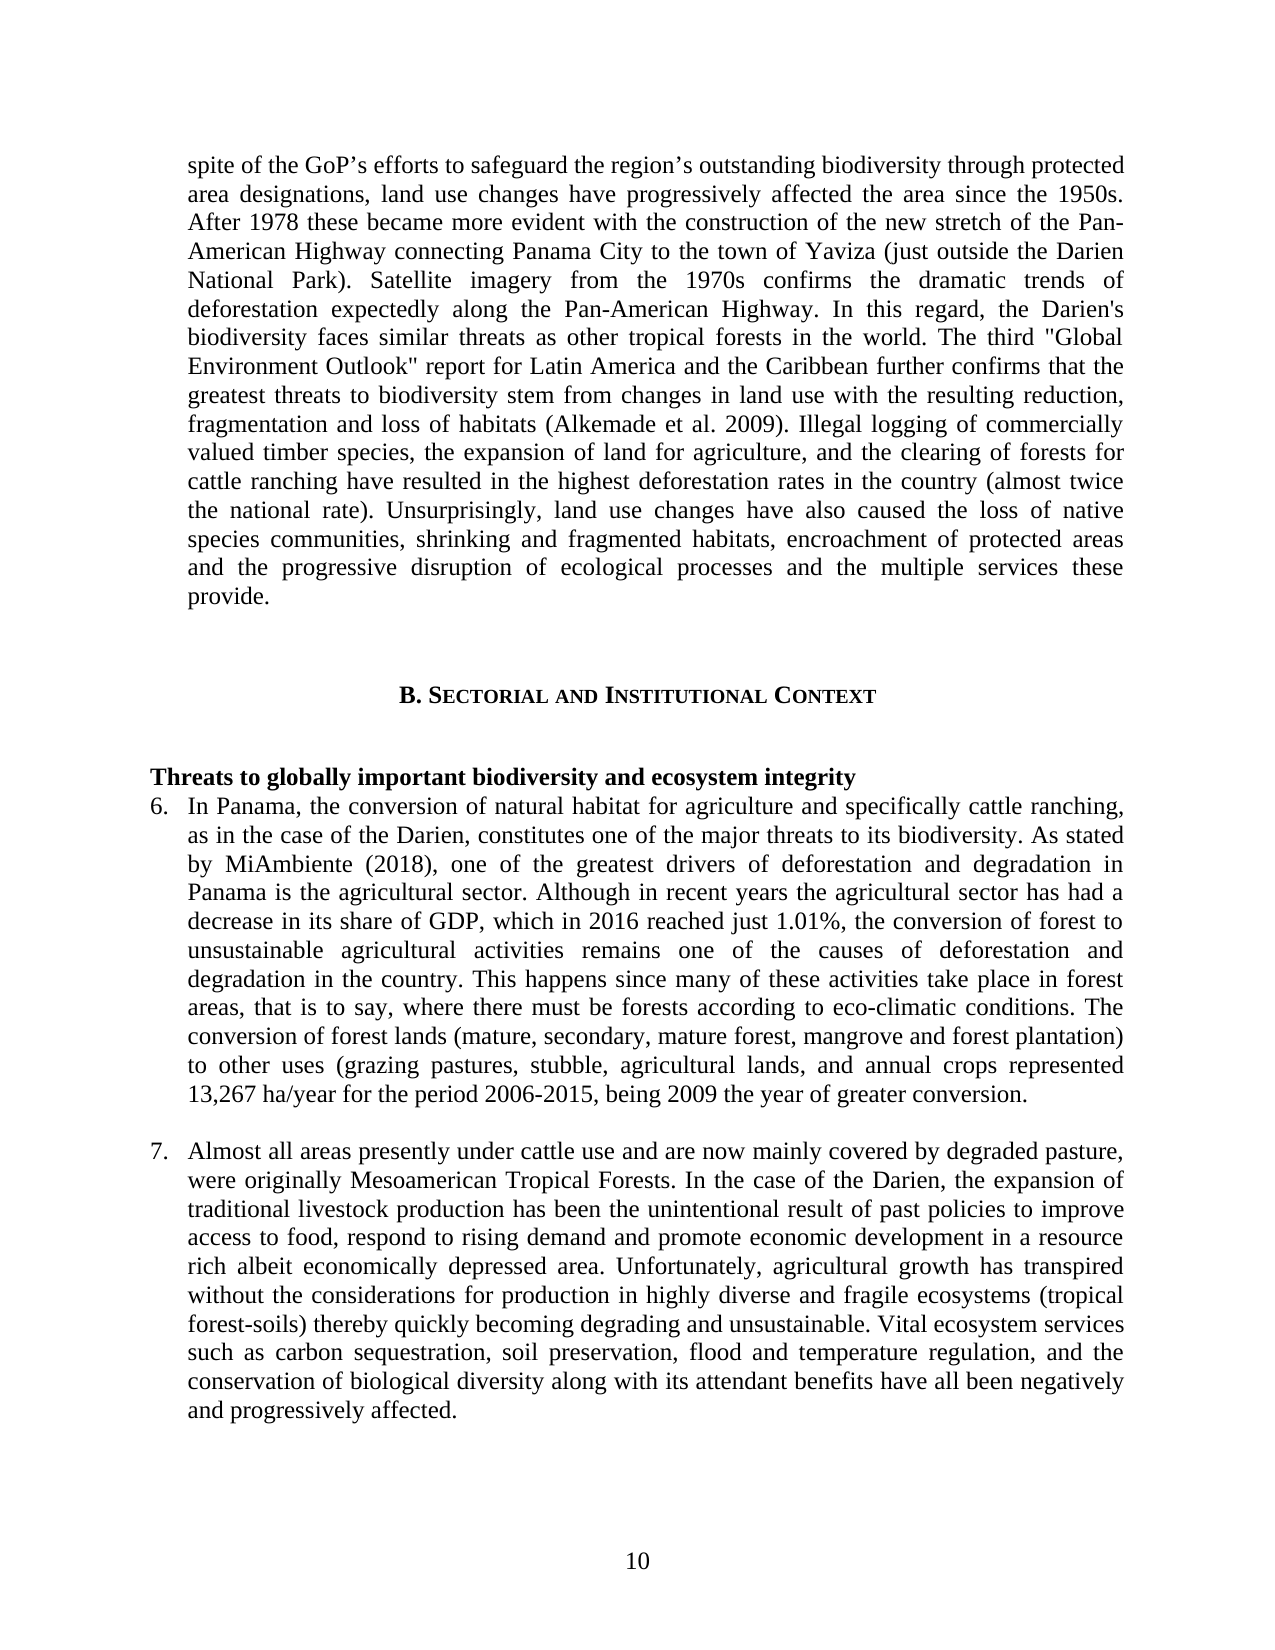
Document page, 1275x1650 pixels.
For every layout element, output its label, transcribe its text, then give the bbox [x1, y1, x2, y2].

list In spite of the GoP’s efforts to safeguard the region’s outstanding biodiversity through protected area designations, land use changes have progressively affected the area since the 1950s. After 1978 these became more evident with the construction of the new stretch of the Pan-American Highway connecting Panama City to the town of Yaviza (just outside the Darien National Park). Satellite imagery from the 1970s confirms the dramatic trends of deforestation expectedly along the Pan-American Highway. In this regard, the Darien's biodiversity faces similar threats as other tropical forests in the world. The third "Global Environment Outlook" report for Latin America and the Caribbean further confirms that the greatest threats to biodiversity stem from changes in land use with the resulting reduction, fragmentation and loss of habitats (Alkemade et al. 2009). Illegal logging of commercially valued timber species, the expansion of land for agriculture, and the clearing of forests for cattle ranching have resulted in the highest deforestation rates in the country (almost twice the national rate). Unsurprisingly, land use changes have also caused the loss of native species communities, shrinking and fragmented habitats, encroachment of protected areas and the progressive disruption of ecological processes and the multiple services these provide. [150, 150, 1125, 610]
list In Panama, the conversion of natural habitat for agriculture and specifically cattle ranching, as in the case of the Darien, constitutes one of the major threats to its biodiversity. As stated by MiAmbiente (2018), one of the greatest drivers of deforestation and degradation in Panama is the agricultural sector. Although in recent years the agricultural sector has had a decrease in its share of GDP, which in 2016 reached just 1.01%, the conversion of forest to unsustainable agricultural activities remains one of the causes of deforestation and degradation in the country. This happens since many of these activities take place in forest areas, that is to say, where there must be forests according to eco-climatic conditions. The conversion of forest lands (mature, secondary, mature forest, mangrove and forest plantation) to other uses (grazing pastures, stubble, agricultural lands, and annual crops represented 13,267 ha/year for the period 2006-2015, being 2009 the year of greater conversion. [150, 791, 1125, 1107]
list Almost all areas presently under cattle use and are now mainly covered by degraded pasture, were originally Mesoamerican Tropical Forests. In the case of the Darien, the expansion of traditional livestock production has been the unintentional result of past policies to improve access to food, respond to rising demand and promote economic development in a resource rich albeit economically depressed area. Unfortunately, agricultural growth has transpired without the considerations for production in highly diverse and fragile ecosystems (tropical forest-soils) thereby quickly becoming degrading and unsustainable. Vital ecosystem services such as carbon sequestration, soil preservation, flood and temperature regulation, and the conservation of biological diversity along with its attendant benefits have all been negatively and progressively affected. [150, 1136, 1125, 1424]
text Threats to globally important biodiversity and ecosystem integrity [150, 762, 1125, 791]
subtitle B. Sectorial and Institutional Context [150, 680, 1125, 709]
